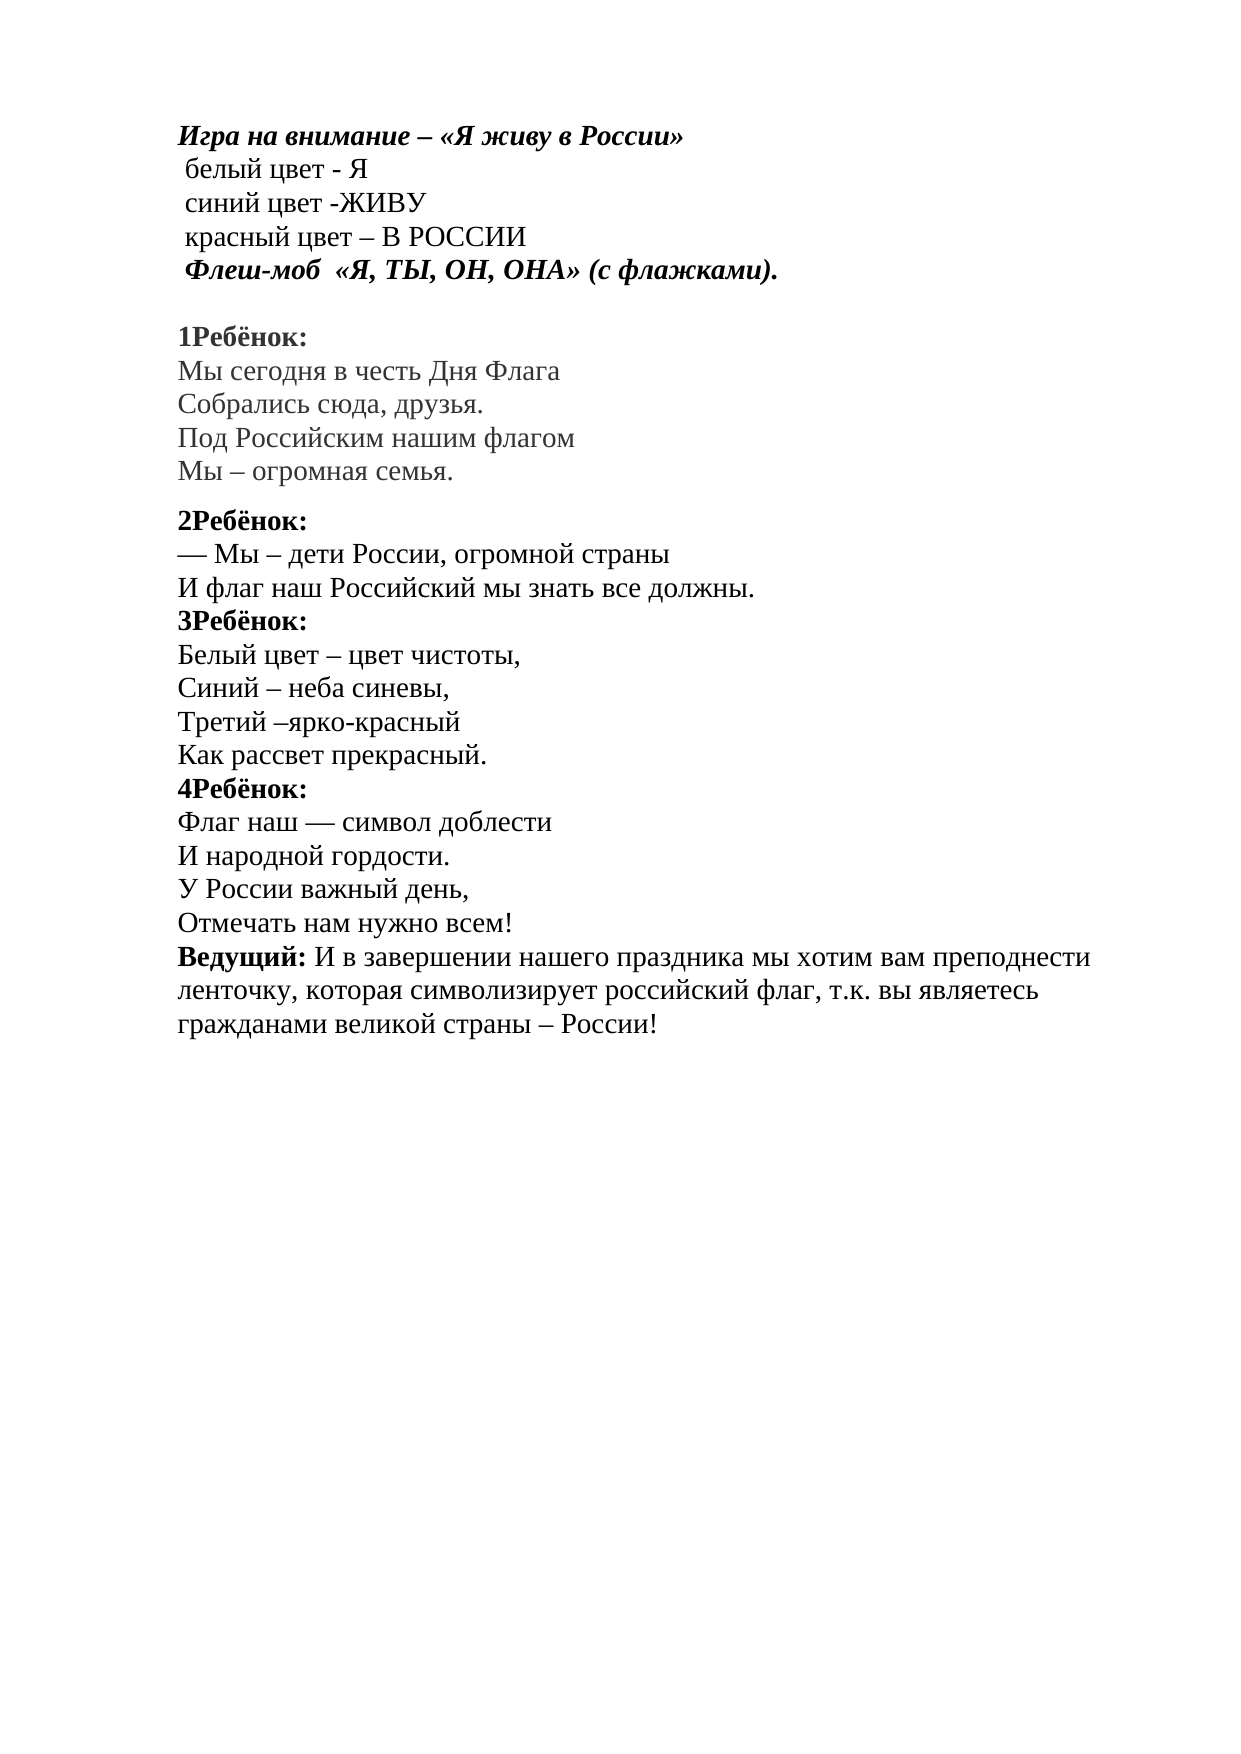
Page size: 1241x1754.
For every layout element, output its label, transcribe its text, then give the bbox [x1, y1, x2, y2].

text У России важный день, [177, 872, 1152, 905]
text И народной гордости. [177, 838, 1152, 872]
text 2Ребёнок: [177, 503, 1152, 536]
text красный цвет – В РОССИИ [177, 219, 1152, 252]
text 4Ребёнок: Флаг наш — символ доблести [177, 771, 1152, 838]
text 1Ребёнок: Мы сегодня в честь Дня Флага Собрались сюда, друзья. Под Российским нашим флагом Мы – огромная семья. [177, 319, 1152, 487]
text — Мы – дети России, огромной страны [177, 536, 1152, 570]
text Отмечать нам нужно всем! [177, 905, 1152, 939]
text Игра на внимание – «Я живу в России» [177, 118, 1152, 152]
text Ведущий: И в завершении нашего праздника мы хотим вам преподнести ленточку, которая символизирует российский флаг, т.к. вы являетесь гражданами великой страны – России! [177, 939, 1152, 1039]
text Флеш-моб «Я, ТЫ, ОН, ОНА» (с флажками). [177, 252, 1152, 286]
text белый цвет - Я [177, 152, 1152, 185]
text синий цвет -ЖИВУ [177, 185, 1152, 219]
text И флаг наш Российский мы знать все должны. 3Ребёнок: Белый цвет – цвет чистоты, Синий – неба синевы, Третий –ярко-красный Как рассвет прекрасный. [177, 570, 1152, 771]
